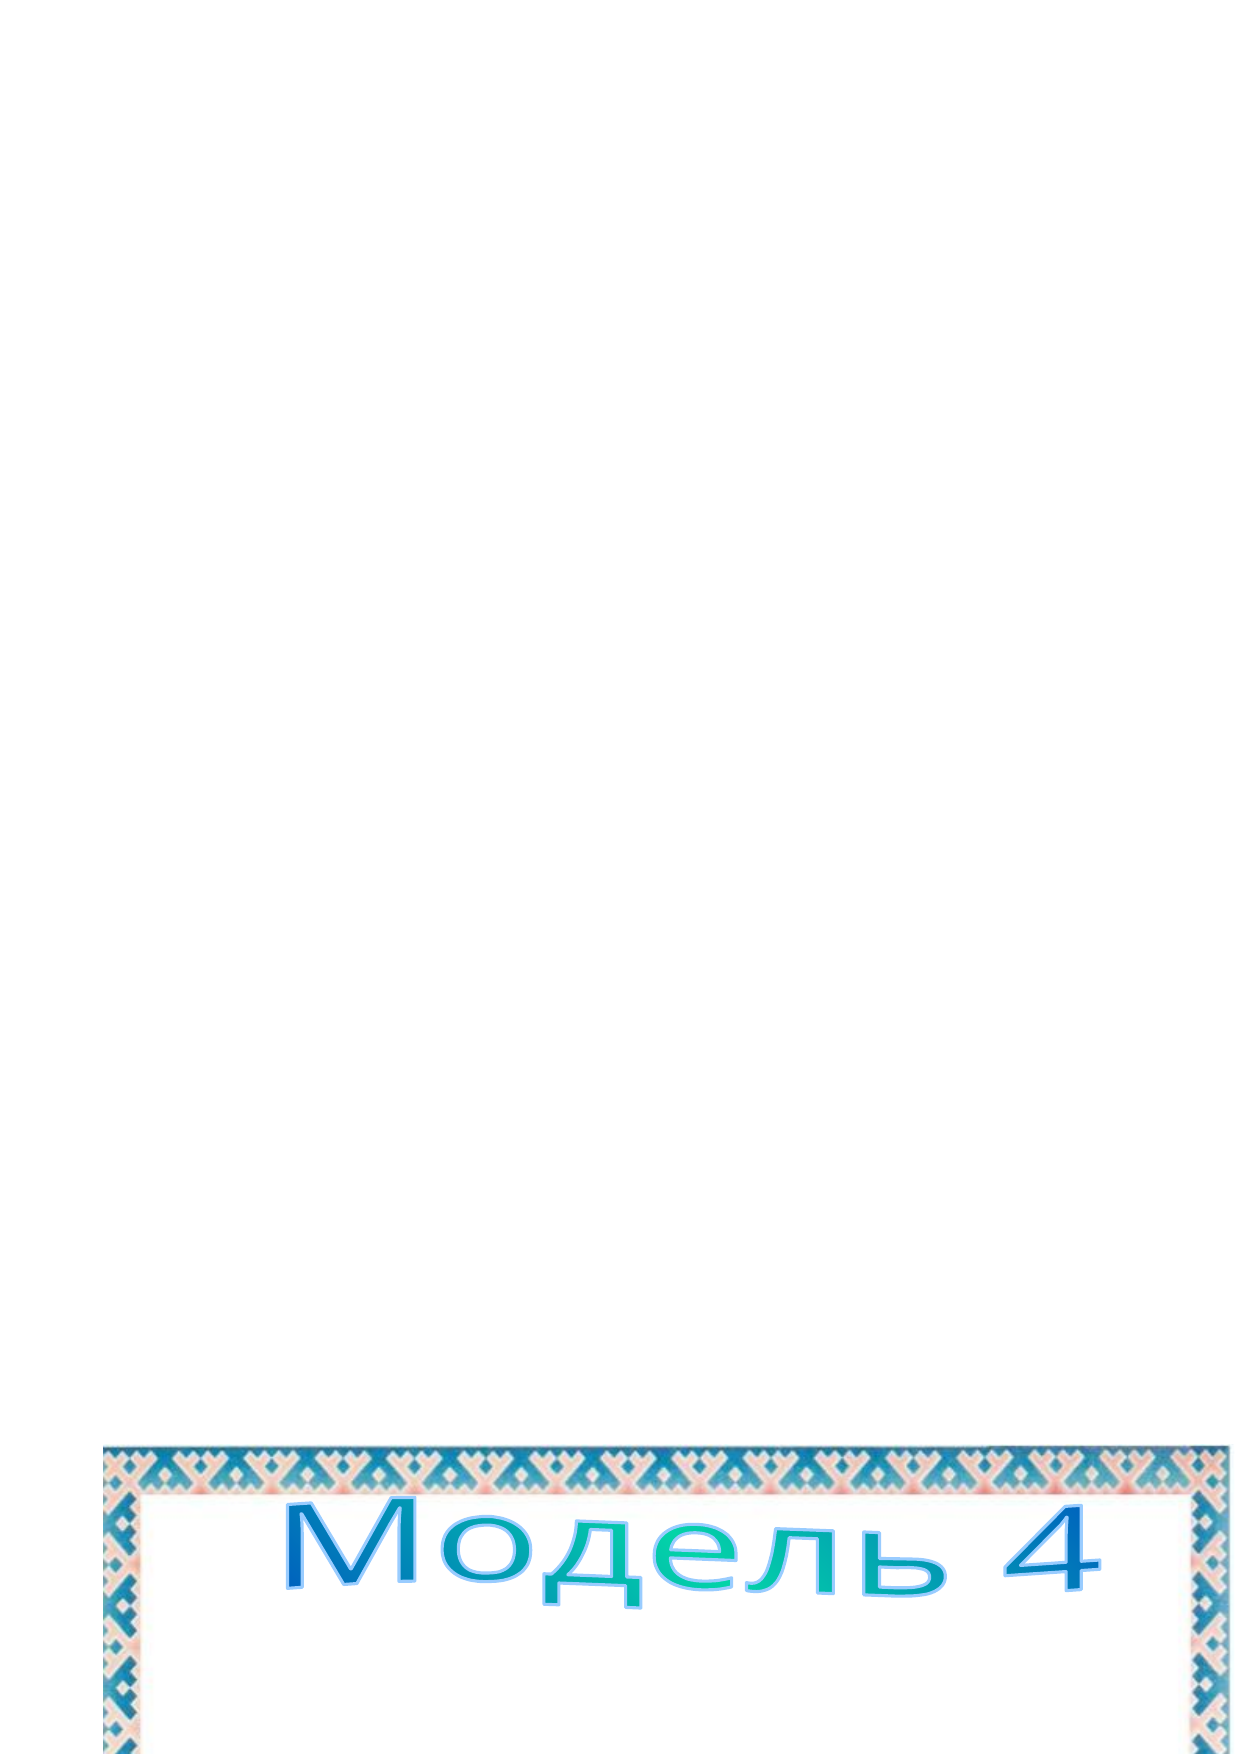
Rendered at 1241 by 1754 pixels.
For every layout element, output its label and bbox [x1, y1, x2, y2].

picture [103, 1444, 1235, 1754]
